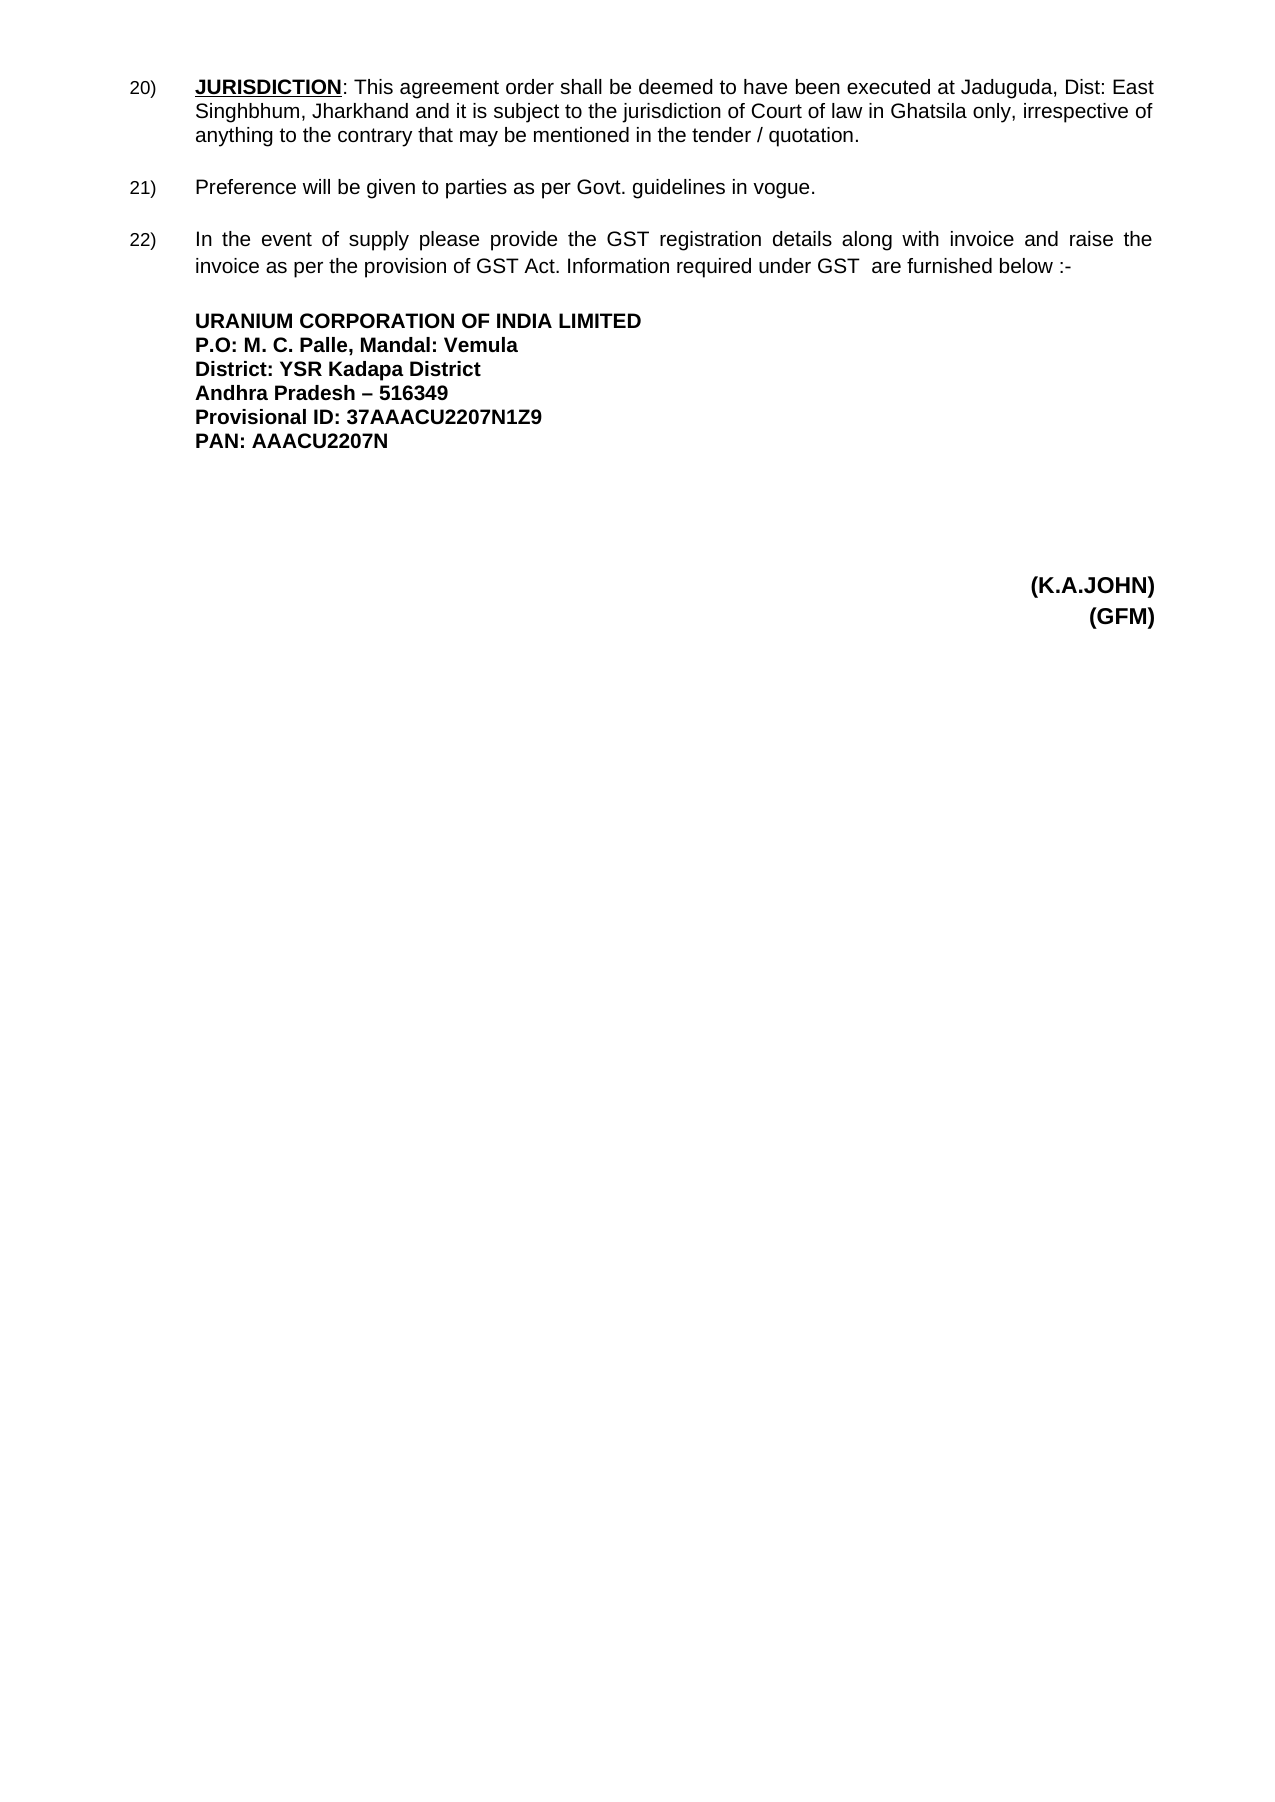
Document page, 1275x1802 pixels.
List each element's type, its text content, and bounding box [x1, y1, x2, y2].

list PAN: AAACU2207N [195, 429, 1155, 453]
list (K.A.JOHN) [195, 572, 1155, 599]
list Andhra Pradesh – 516349 [195, 381, 1155, 405]
list (GFM) [195, 603, 1155, 629]
list District: YSR Kadapa District [195, 357, 1155, 381]
list Preference will be given to parties as per Govt. guidelines in vogue. [129, 175, 1155, 199]
list P.O: M. C. Palle, Mandal: Vemula [195, 333, 1155, 357]
list Provisional ID: 37AAACU2207N1Z9 [195, 405, 1155, 429]
list JURISDICTION: This agreement order shall be deemed to have been executed at Jaduguda, Dist: East Singhbhum, Jharkhand and it is subject to the jurisdiction of Court of law in Ghatsila only, irrespective of anything to the contrary that may be mentioned in the tender / quotation. [129, 75, 1155, 147]
list URANIUM CORPORATION OF INDIA LIMITED [195, 309, 1155, 333]
list In the event of supply please provide the GST registration details along with invoice and raise the invoice as per the provision of GST Act. Information required under GST are furnished below :- [129, 226, 1155, 278]
